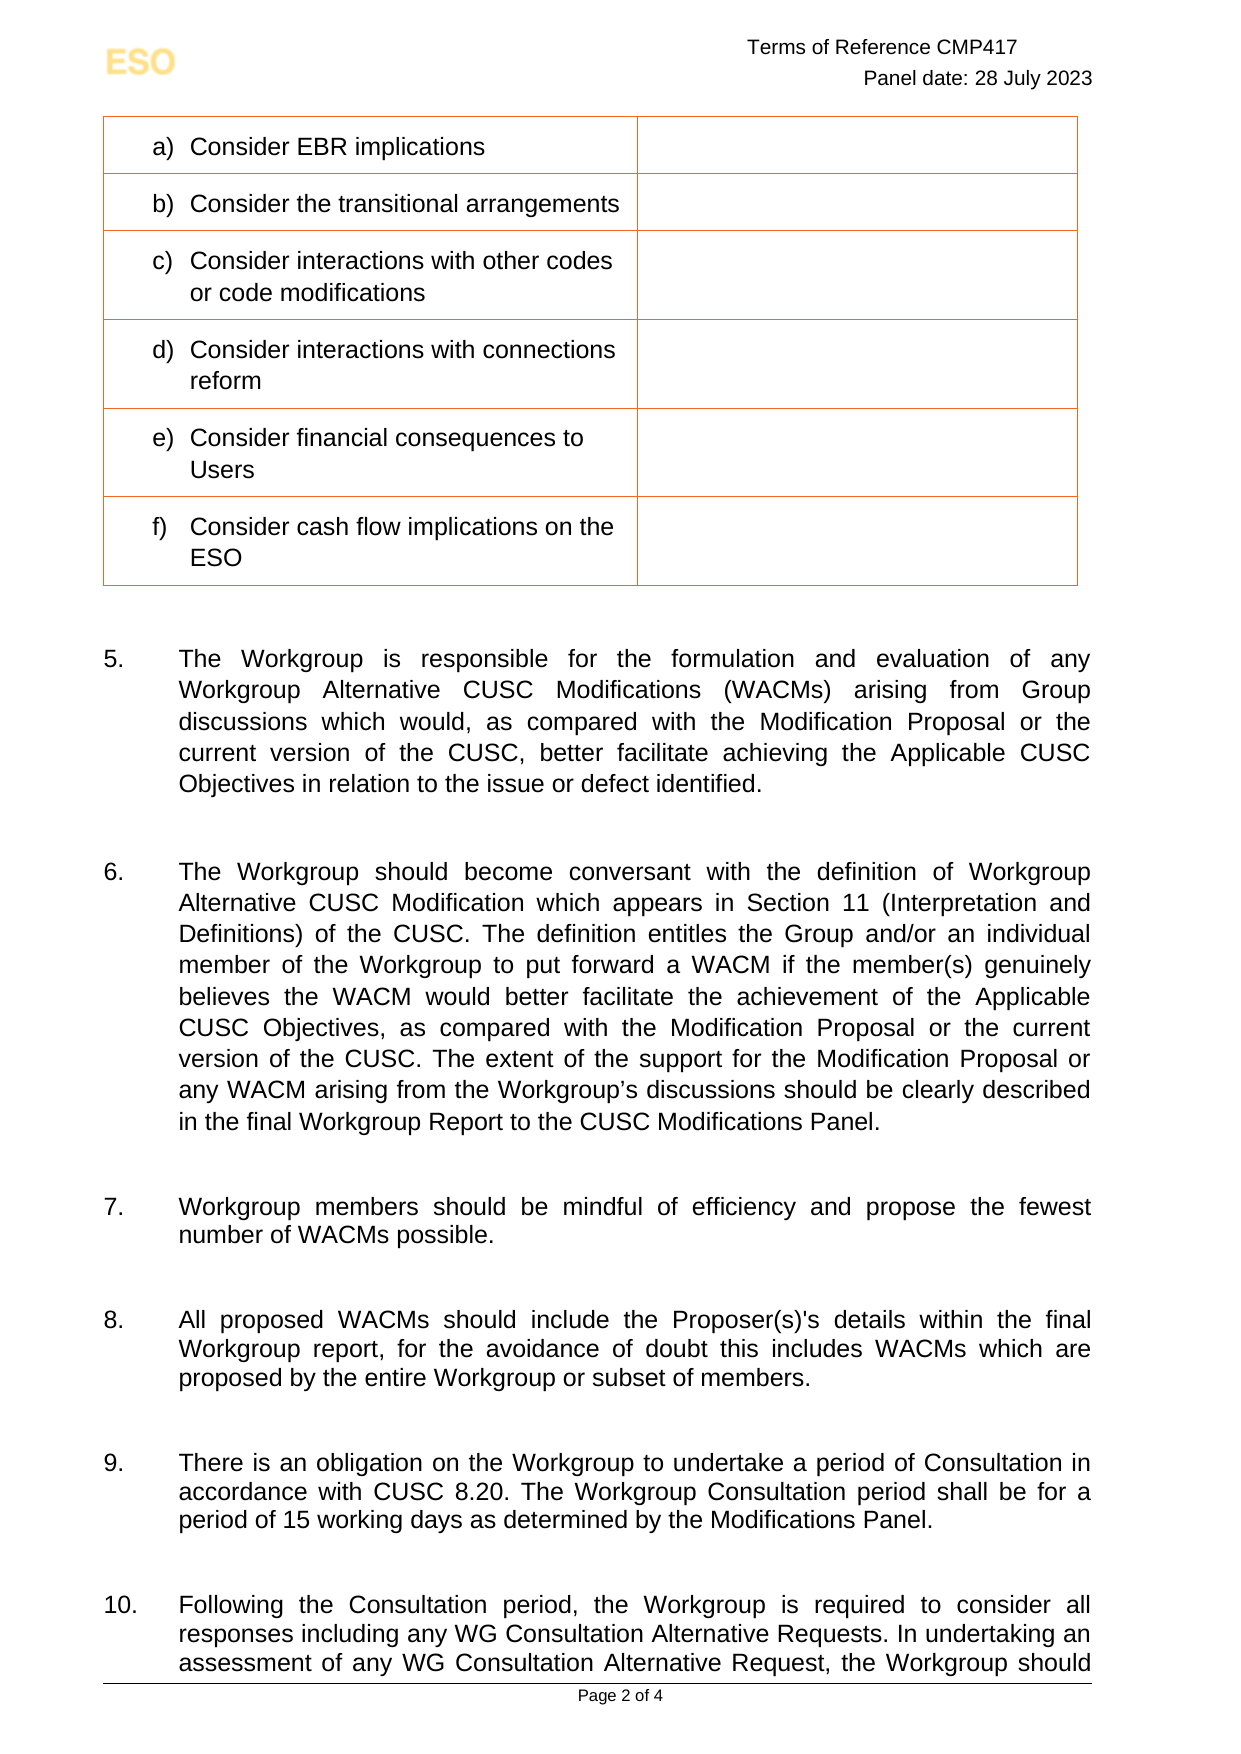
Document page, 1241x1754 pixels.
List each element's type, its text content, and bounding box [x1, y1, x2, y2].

table_cell [638, 117, 1077, 173]
picture [103, 36, 181, 83]
list All proposed WACMs should include the Proposer(s)'s details within the final Workgroup report, for the avoidance of doubt this includes WACMs which are proposed by the entire Workgroup or subset of members. [103, 1306, 1092, 1392]
table_cell [638, 231, 1077, 319]
table_cell Consider the transitional arrangements [104, 174, 637, 230]
table_cell Consider EBR implications [104, 117, 637, 173]
table_cell Consider interactions with other codes or code modifications [104, 231, 637, 319]
list The Workgroup is responsible for the formulation and evaluation of any Workgroup Alternative CUSC Modifications (WACMs) arising from Group discussions which would, as compared with the Modification Proposal or the current version of the CUSC, better facilitate achieving the Applicable CUSC Objectives in relation to the issue or defect identified. [103, 642, 1092, 798]
table_cell [638, 320, 1077, 407]
list The Workgroup should become conversant with the definition of Workgroup Alternative CUSC Modification which appears in Section 11 (Interpretation and Definitions) of the CUSC. The definition entitles the Group and/or an individual member of the Workgroup to put forward a WACM if the member(s) genuinely believes the WACM would better facilitate the achievement of the Applicable CUSC Objectives, as compared with the Modification Proposal or the current version of the CUSC. The extent of the support for the Modification Proposal or any WACM arising from the Workgroup’s discussions should be clearly described in the final Workgroup Report to the CUSC Modifications Panel. [103, 854, 1092, 1136]
table_cell Consider cash flow implications on the ESO [104, 497, 637, 584]
table_cell Consider interactions with connections reform [104, 320, 637, 407]
table_cell [638, 409, 1077, 496]
table_cell Consider financial consequences to Users [104, 409, 637, 496]
table_cell [638, 497, 1077, 584]
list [103, 1591, 1092, 1677]
list Workgroup members should be mindful of efficiency and propose the fewest number of WACMs possible. [103, 1192, 1092, 1249]
table_cell [638, 174, 1077, 230]
list There is an obligation on the Workgroup to undertake a period of Consultation in accordance with CUSC 8.20. The Workgroup Consultation period shall be for a period of 15 working days as determined by the Modifications Panel. [103, 1448, 1092, 1534]
